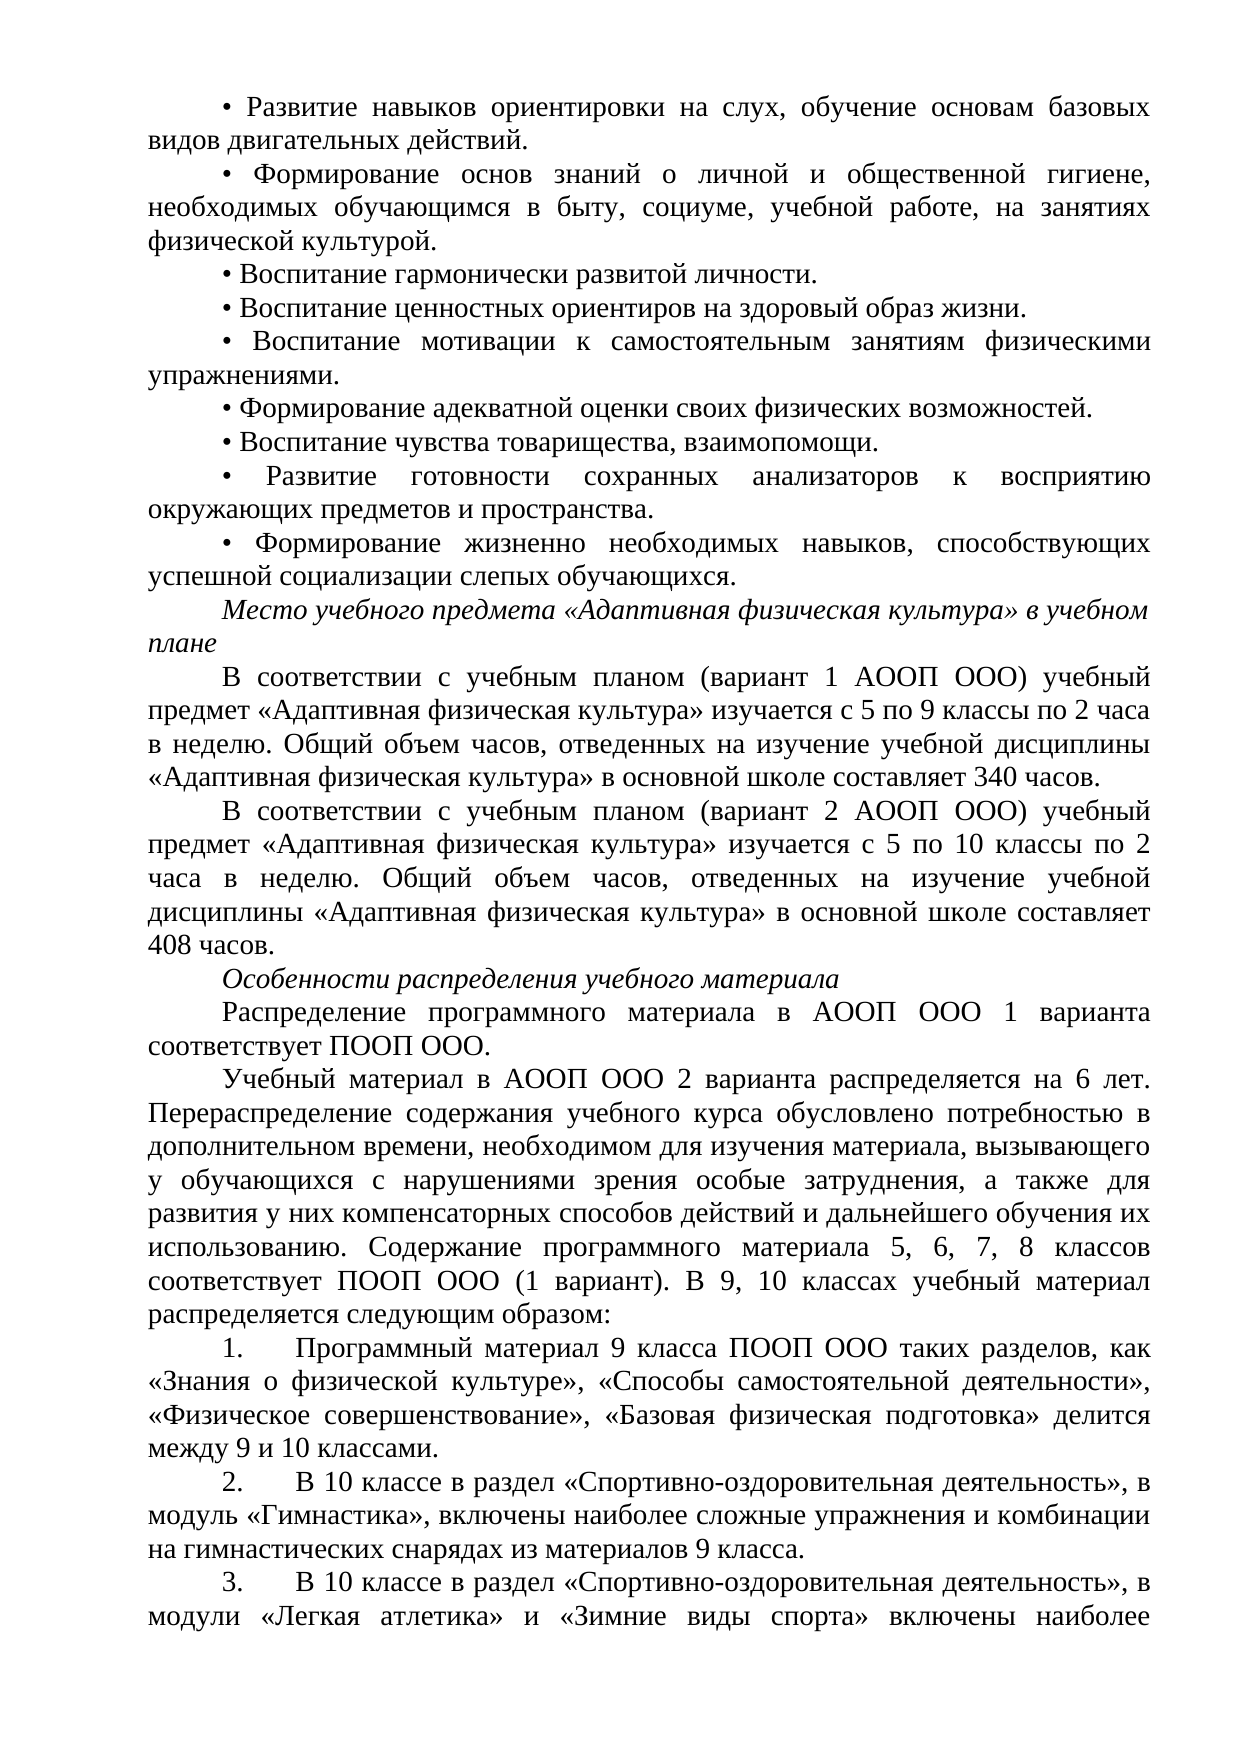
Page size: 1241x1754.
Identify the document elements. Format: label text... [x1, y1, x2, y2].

text Распределение программного материала в АООП ООО 1 варианта соответствует ПООП ООО. [148, 994, 1152, 1061]
text • Формирование адекватной оценки своих физических возможностей. [148, 391, 1152, 424]
text • Развитие готовности сохранных анализаторов к восприятию окружающих предметов и пространства. [148, 458, 1152, 525]
text • Воспитание гармонически развитой личности. [148, 256, 1152, 290]
text В соответствии с учебным планом (вариант 1 АООП ООО) учебный предмет «Адаптивная физическая культура» изучается с 5 по 9 классы по 2 часа в неделю. Общий объем часов, отведенных на изучение учебной дисциплины «Адаптивная физическая культура» в основной школе составляет 340 часов. [148, 659, 1152, 793]
text • Воспитание чувства товарищества, взаимопомощи. [148, 424, 1152, 458]
text • Развитие навыков ориентировки на слух, обучение основам базовых видов двигательных действий. [148, 89, 1152, 156]
text • Формирование жизненно необходимых навыков, способствующих успешной социализации слепых обучающихся. [148, 525, 1152, 592]
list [148, 1564, 1152, 1632]
text • Воспитание мотивации к самостоятельным занятиям физическими упражнениями. [148, 323, 1152, 391]
list Программный материал 9 класса ПООП ООО таких разделов, как «Знания о физической культуре», «Способы самостоятельной деятельности», «Физическое совершенствование», «Базовая физическая подготовка» делится между 9 и 10 классами. [148, 1330, 1152, 1464]
text Учебный материал в АООП ООО 2 варианта распределяется на 6 лет. Перераспределение содержания учебного курса обусловлено потребностью в дополнительном времени, необходимом для изучения материала, вызывающего у обучающихся с нарушениями зрения особые затруднения, а также для развития у них компенсаторных способов действий и дальнейшего обучения их использованию. Содержание программного материала 5, 6, 7, 8 классов соответствует ПООП ООО (1 вариант). В 9, 10 классах учебный материал распределяется следующим образом: [148, 1061, 1152, 1330]
list В 10 классе в раздел «Спортивно-оздоровительная деятельность», в модуль «Гимнастика», включены наиболее сложные упражнения и комбинации на гимнастических снарядах из материалов 9 класса. [148, 1464, 1152, 1564]
text • Воспитание ценностных ориентиров на здоровый образ жизни. [148, 290, 1152, 323]
text • Формирование основ знаний о личной и общественной гигиене, необходимых обучающимся в быту, социуме, учебной работе, на занятиях физической культурой. [148, 156, 1152, 256]
text Особенности распределения учебного материала [148, 961, 1152, 994]
text Место учебного предмета «Адаптивная физическая культура» в учебном плане [148, 592, 1152, 659]
text В соответствии с учебным планом (вариант 2 АООП ООО) учебный предмет «Адаптивная физическая культура» изучается с 5 по 10 классы по 2 часа в неделю. Общий объем часов, отведенных на изучение учебной дисциплины «Адаптивная физическая культура» в основной школе составляет 408 часов. [148, 793, 1152, 961]
